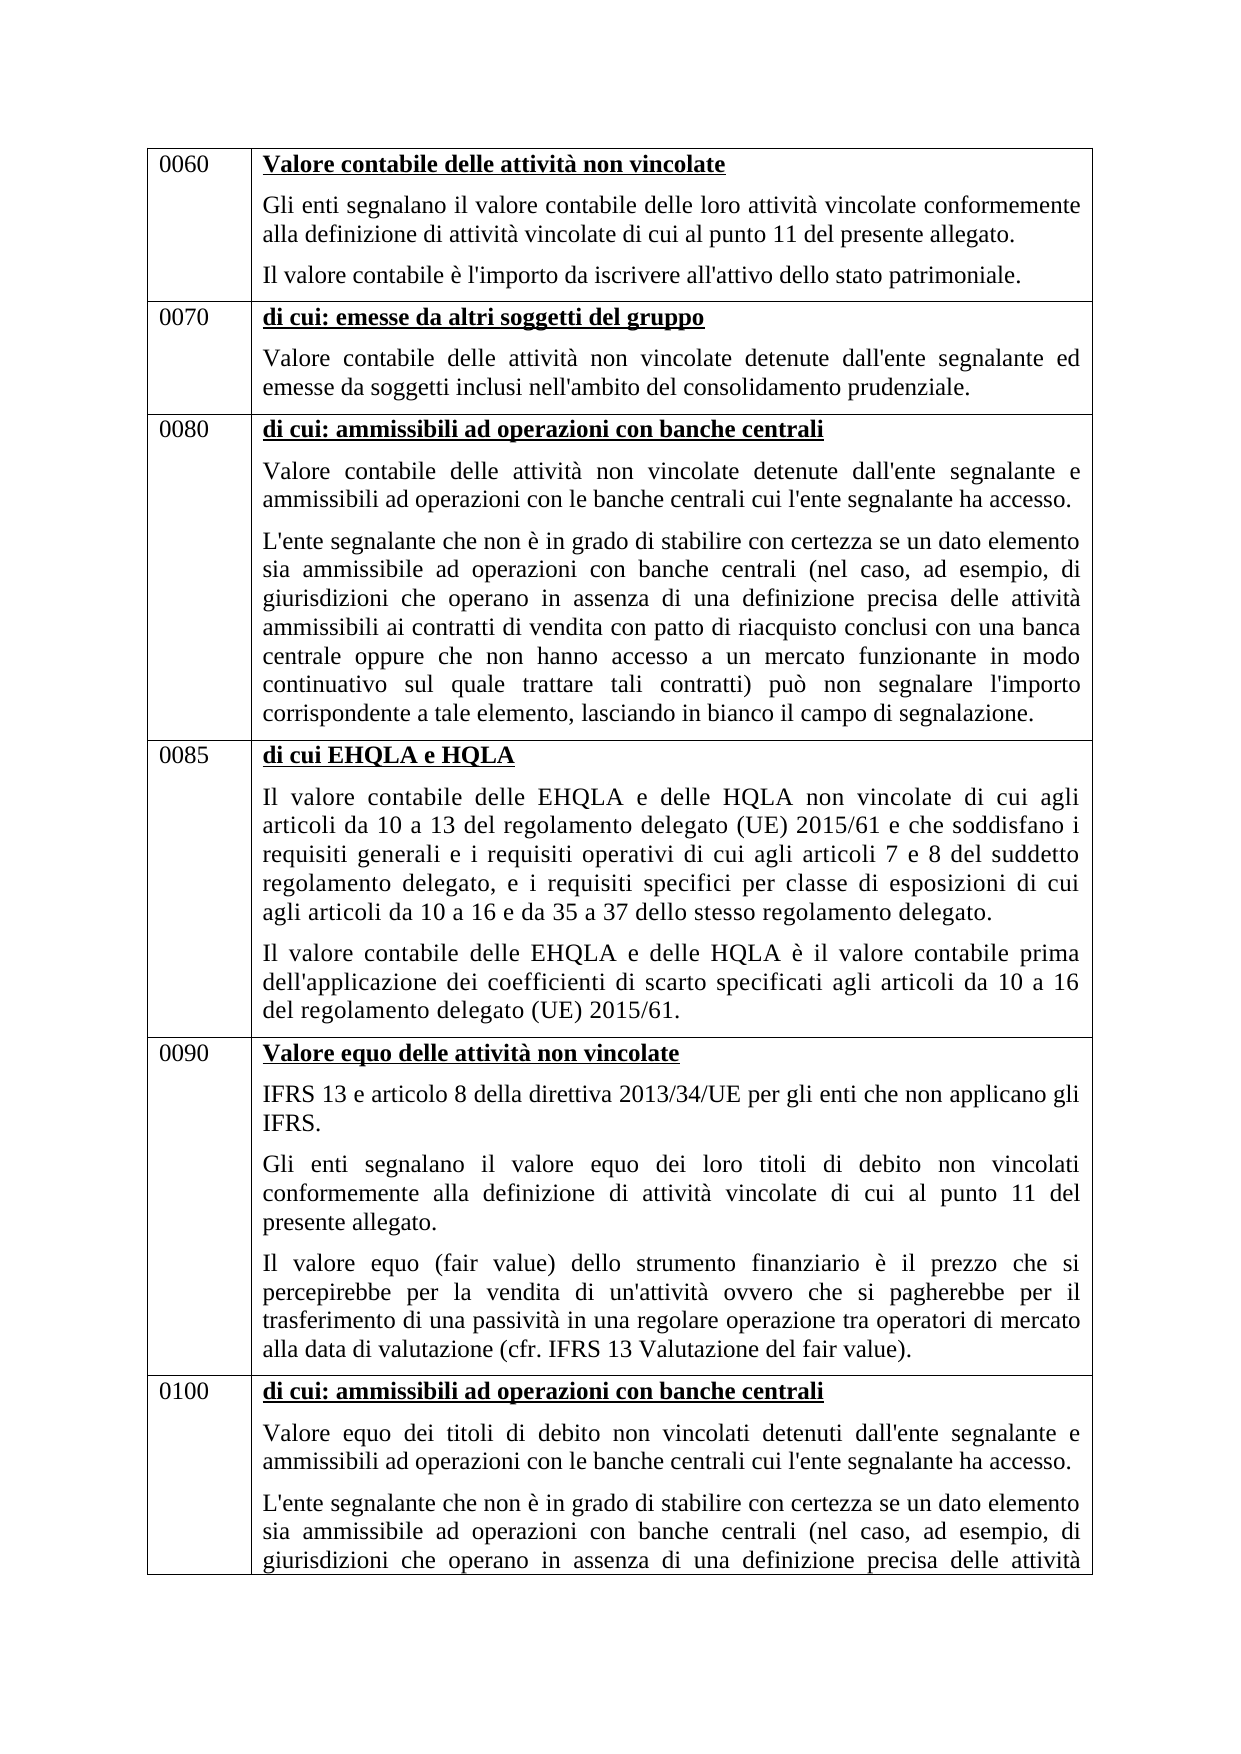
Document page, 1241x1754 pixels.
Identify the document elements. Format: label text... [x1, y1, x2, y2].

table_cell 0090 [148, 1038, 251, 1375]
table_cell 0070 [148, 302, 251, 413]
table_cell 0080 [148, 415, 251, 739]
table_cell Valore equo delle attività non vincolate IFRS 13 e articolo 8 della direttiva 2013/34/UE per gli enti che non applicano gli IFRS. Gli enti segnalano il valore equo dei loro titoli di debito non vincolati conformemente alla definizione di attività vincolate di cui al punto 11 del presente allegato. Il valore equo (fair value) dello strumento finanziario è il prezzo che si percepirebbe per la vendita di un'attività ovvero che si pagherebbe per il trasferimento di una passività in una regolare operazione tra operatori di mercato alla data di valutazione (cfr. IFRS 13 Valutazione del fair value). [252, 1038, 1092, 1375]
table_cell 0060 [148, 149, 251, 301]
table_cell di cui: ammissibili ad operazioni con banche centrali Valore contabile delle attività non vincolate detenute dall'ente segnalante e ammissibili ad operazioni con le banche centrali cui l'ente segnalante ha accesso. L'ente segnalante che non è in grado di stabilire con certezza se un dato elemento sia ammissibile ad operazioni con banche centrali (nel caso, ad esempio, di giurisdizioni che operano in assenza di una definizione precisa delle attività ammissibili ai contratti di vendita con patto di riacquisto conclusi con una banca centrale oppure che non hanno accesso a un mercato funzionante in modo continuativo sul quale trattare tali contratti) può non segnalare l'importo corrispondente a tale elemento, lasciando in bianco il campo di segnalazione. [252, 415, 1092, 739]
table_cell di cui EHQLA e HQLA Il valore contabile delle EHQLA e delle HQLA non vincolate di cui agli articoli da 10 a 13 del regolamento delegato (UE) 2015/61 e che soddisfano i requisiti generali e i requisiti operativi di cui agli articoli 7 e 8 del suddetto regolamento delegato, e i requisiti specifici per classe di esposizioni di cui agli articoli da 10 a 16 e da 35 a 37 dello stesso regolamento delegato. Il valore contabile delle EHQLA e delle HQLA è il valore contabile prima dell'applicazione dei coefficienti di scarto specificati agli articoli da 10 a 16 del regolamento delegato (UE) 2015/61. [252, 741, 1092, 1037]
table_cell Valore contabile delle attività non vincolate Gli enti segnalano il valore contabile delle loro attività vincolate conformemente alla definizione di attività vincolate di cui al punto 11 del presente allegato. Il valore contabile è l'importo da iscrivere all'attivo dello stato patrimoniale. [252, 149, 1092, 301]
table_cell di cui: emesse da altri soggetti del gruppo Valore contabile delle attività non vincolate detenute dall'ente segnalante ed emesse da soggetti inclusi nell'ambito del consolidamento prudenziale. [252, 302, 1092, 413]
table_cell 0085 [148, 741, 251, 1037]
table_cell 0100 [148, 1376, 251, 1574]
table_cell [252, 1376, 1092, 1574]
